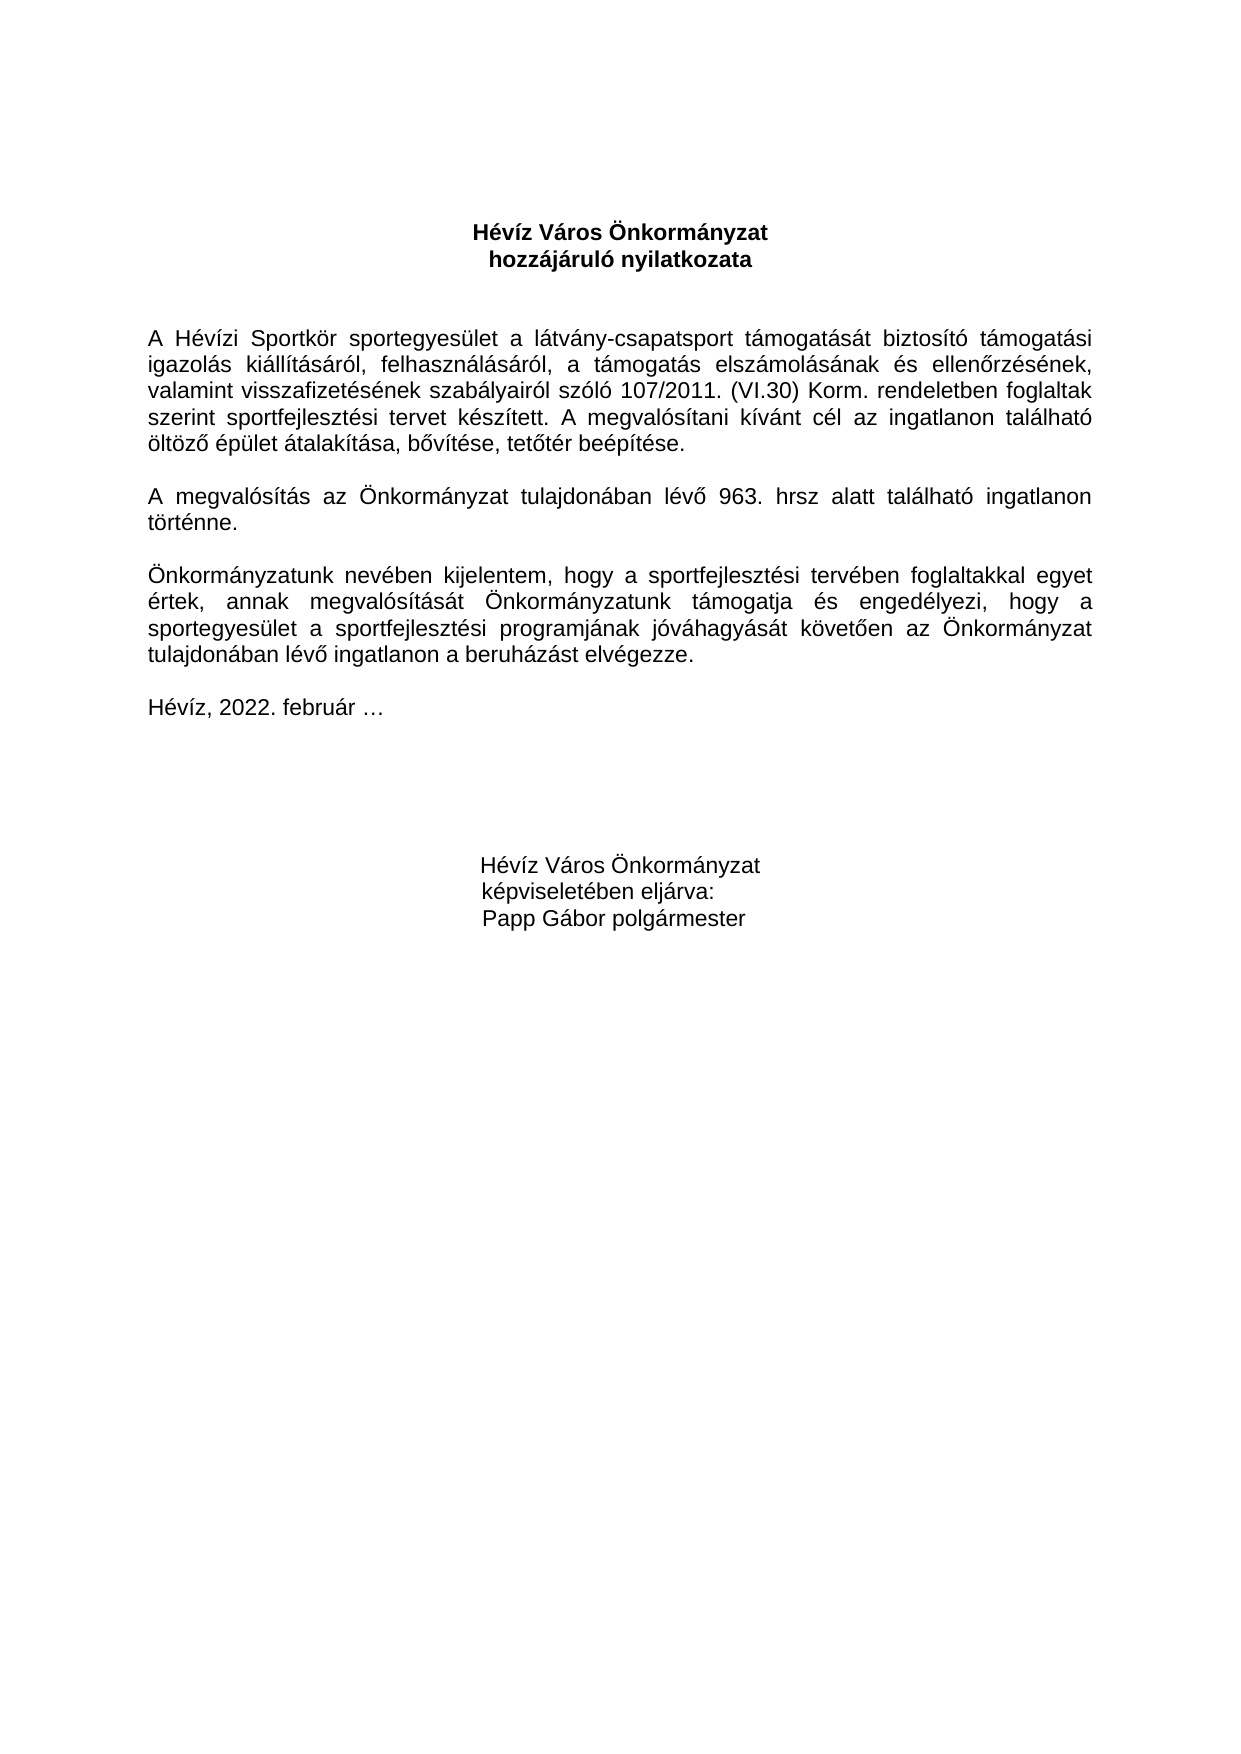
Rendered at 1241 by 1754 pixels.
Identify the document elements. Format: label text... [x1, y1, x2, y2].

text Önkormányzatunk nevében kijelentem, hogy a sportfejlesztési tervében foglaltakkal egyet értek, annak megvalósítását Önkormányzatunk támogatja és engedélyezi, hogy a sportegyesület a sportfejlesztési programjának jóváhagyását követően az Önkormányzat tulajdonában lévő ingatlanon a beruházást elvégezze. [148, 562, 1093, 667]
text Hévíz Város Önkormányzat [148, 852, 1093, 878]
text Hévíz Város Önkormányzat [148, 219, 1093, 246]
text Papp Gábor polgármester [29, 904, 1093, 931]
text hozzájáruló nyilatkozata [148, 246, 1093, 272]
text A megvalósítás az Önkormányzat tulajdonában lévő 963. hrsz alatt található ingatlanon történne. [148, 483, 1093, 536]
text A Hévízi Sportkör sportegyesület a látvány-csapatsport támogatását biztosító támogatási igazolás kiállításáról, felhasználásáról, a támogatás elszámolásának és ellenőrzésének, valamint visszafizetésének szabályairól szóló 107/2011. (VI.30) Korm. rendeletben foglaltak szerint sportfejlesztési tervet készített. A megvalósítani kívánt cél az ingatlanon található öltöző épület átalakítása, bővítése, tetőtér beépítése. [148, 325, 1093, 457]
text Hévíz, 2022. február … [148, 694, 1093, 720]
text képviseletében eljárva: [29, 878, 1093, 904]
